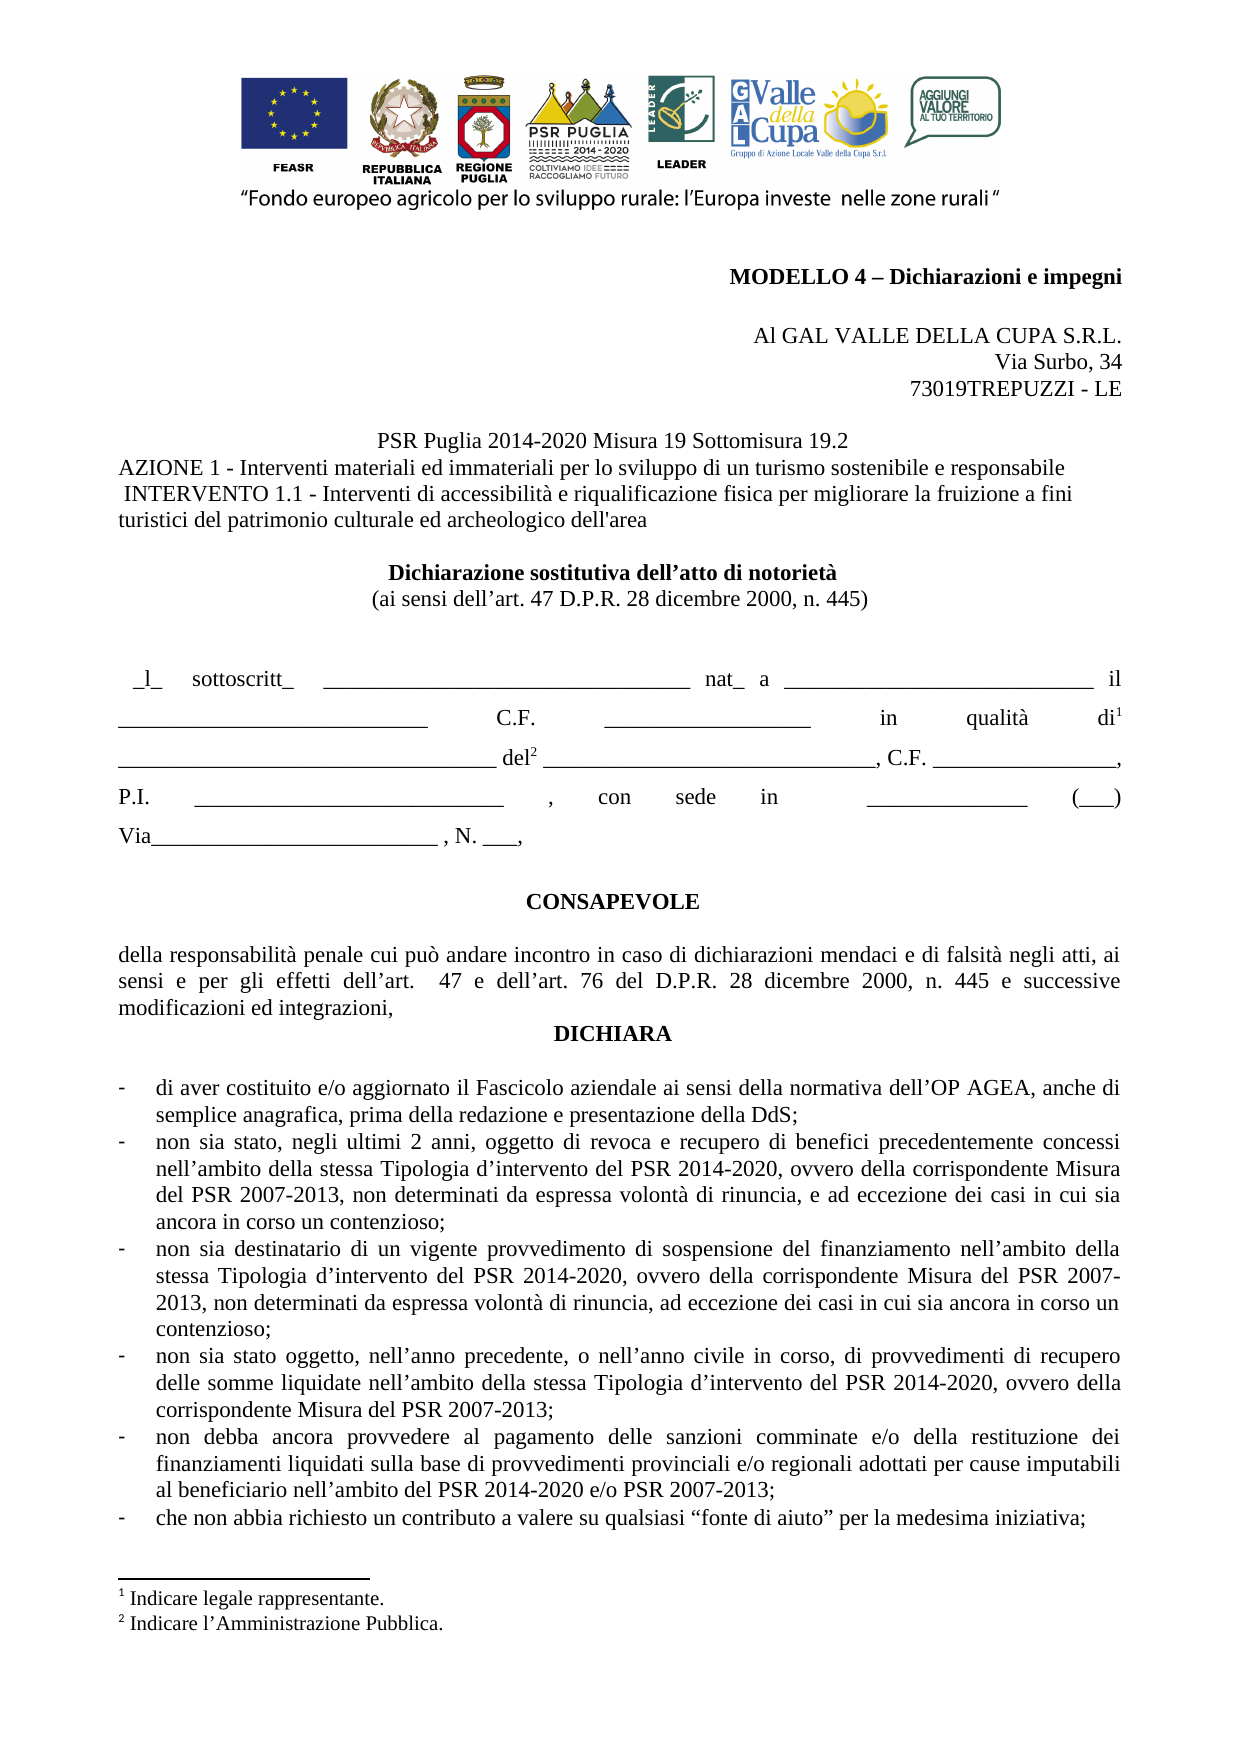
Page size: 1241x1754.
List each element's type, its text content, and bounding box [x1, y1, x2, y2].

text CONSAPEVOLE [103, 888, 1122, 915]
picture [239, 73, 1002, 210]
text INTERVENTO 1.1 - Interventi di accessibilità e riqualificazione fisica per migliorare la fruizione a fini turistici del patrimonio culturale ed archeologico dell'area [118, 480, 1122, 533]
list di aver costituito e/o aggiornato il Fascicolo aziendale ai sensi della normativa dell’OP AGEA, anche di semplice anagrafica, prima della redazione e presentazione della DdS; [118, 1073, 1122, 1127]
text PSR Puglia 2014-2020 Misura 19 Sottomisura 19.2 [103, 427, 1122, 454]
text Al GAL VALLE DELLA CUPA S.R.L. [103, 322, 1122, 348]
list non sia stato oggetto, nell’anno precedente, o nell’anno civile in corso, di provvedimenti di recupero delle somme liquidate nell’ambito della stessa Tipologia d’intervento del PSR 2014-2020, ovvero della corrispondente Misura del PSR 2007-2013; [118, 1341, 1122, 1422]
text AZIONE 1 - Interventi materiali ed immateriali per lo sviluppo di un turismo sostenibile e responsabile [118, 454, 1122, 480]
list non debba ancora provvedere al pagamento delle sanzioni comminate e/o della restituzione dei finanziamenti liquidati sulla base di provvedimenti provinciali e/o regionali adottati per cause imputabili al beneficiario nell’ambito del PSR 2014-2020 e/o PSR 2007-2013; [118, 1422, 1122, 1503]
text DICHIARA [103, 1020, 1122, 1046]
text Dichiarazione sostitutiva dell’atto di notorietà [103, 559, 1122, 586]
text MODELLO 4 – Dichiarazioni e impegni [103, 263, 1122, 289]
text della responsabilità penale cui può andare incontro in caso di dichiarazioni mendaci e di falsità negli atti, ai sensi e per gli effetti dell’art. 47 e dell’art. 76 del D.P.R. 28 dicembre 2000, n. 445 e successive modificazioni ed integrazioni, [118, 941, 1122, 1020]
text _l_ sottoscritt_ ________________________________ nat_ a ___________________________ il ___________________________ C.F. __________________ in qualità di _________________________________ del _____________________________, C.F. ________________, P.I. ___________________________ , con sede in ______________ (___) Via_________________________ , N. ___, [118, 664, 1122, 849]
text 73019TREPUZZI - LE [118, 375, 1122, 401]
list non sia stato, negli ultimi 2 anni, oggetto di revoca e recupero di benefici precedentemente concessi nell’ambito della stessa Tipologia d’intervento del PSR 2014-2020, ovvero della corrispondente Misura del PSR 2007-2013, non determinati da espressa volontà di rinuncia, e ad eccezione dei casi in cui sia ancora in corso un contenzioso; [118, 1127, 1122, 1234]
list non sia destinatario di un vigente provvedimento di sospensione del finanziamento nell’ambito della stessa Tipologia d’intervento del PSR 2014-2020, ovvero della corrispondente Misura del PSR 2007-2013, non determinati da espressa volontà di rinuncia, ad eccezione dei casi in cui sia ancora in corso un contenzioso; [118, 1234, 1122, 1341]
text (ai sensi dell’art. 47 D.P.R. 28 dicembre 2000, n. 445) [118, 586, 1122, 612]
list che non abbia richiesto un contributo a valere su qualsiasi “fonte di aiuto” per la medesima iniziativa; [118, 1503, 1122, 1531]
text Via Surbo, 34 [118, 348, 1122, 375]
